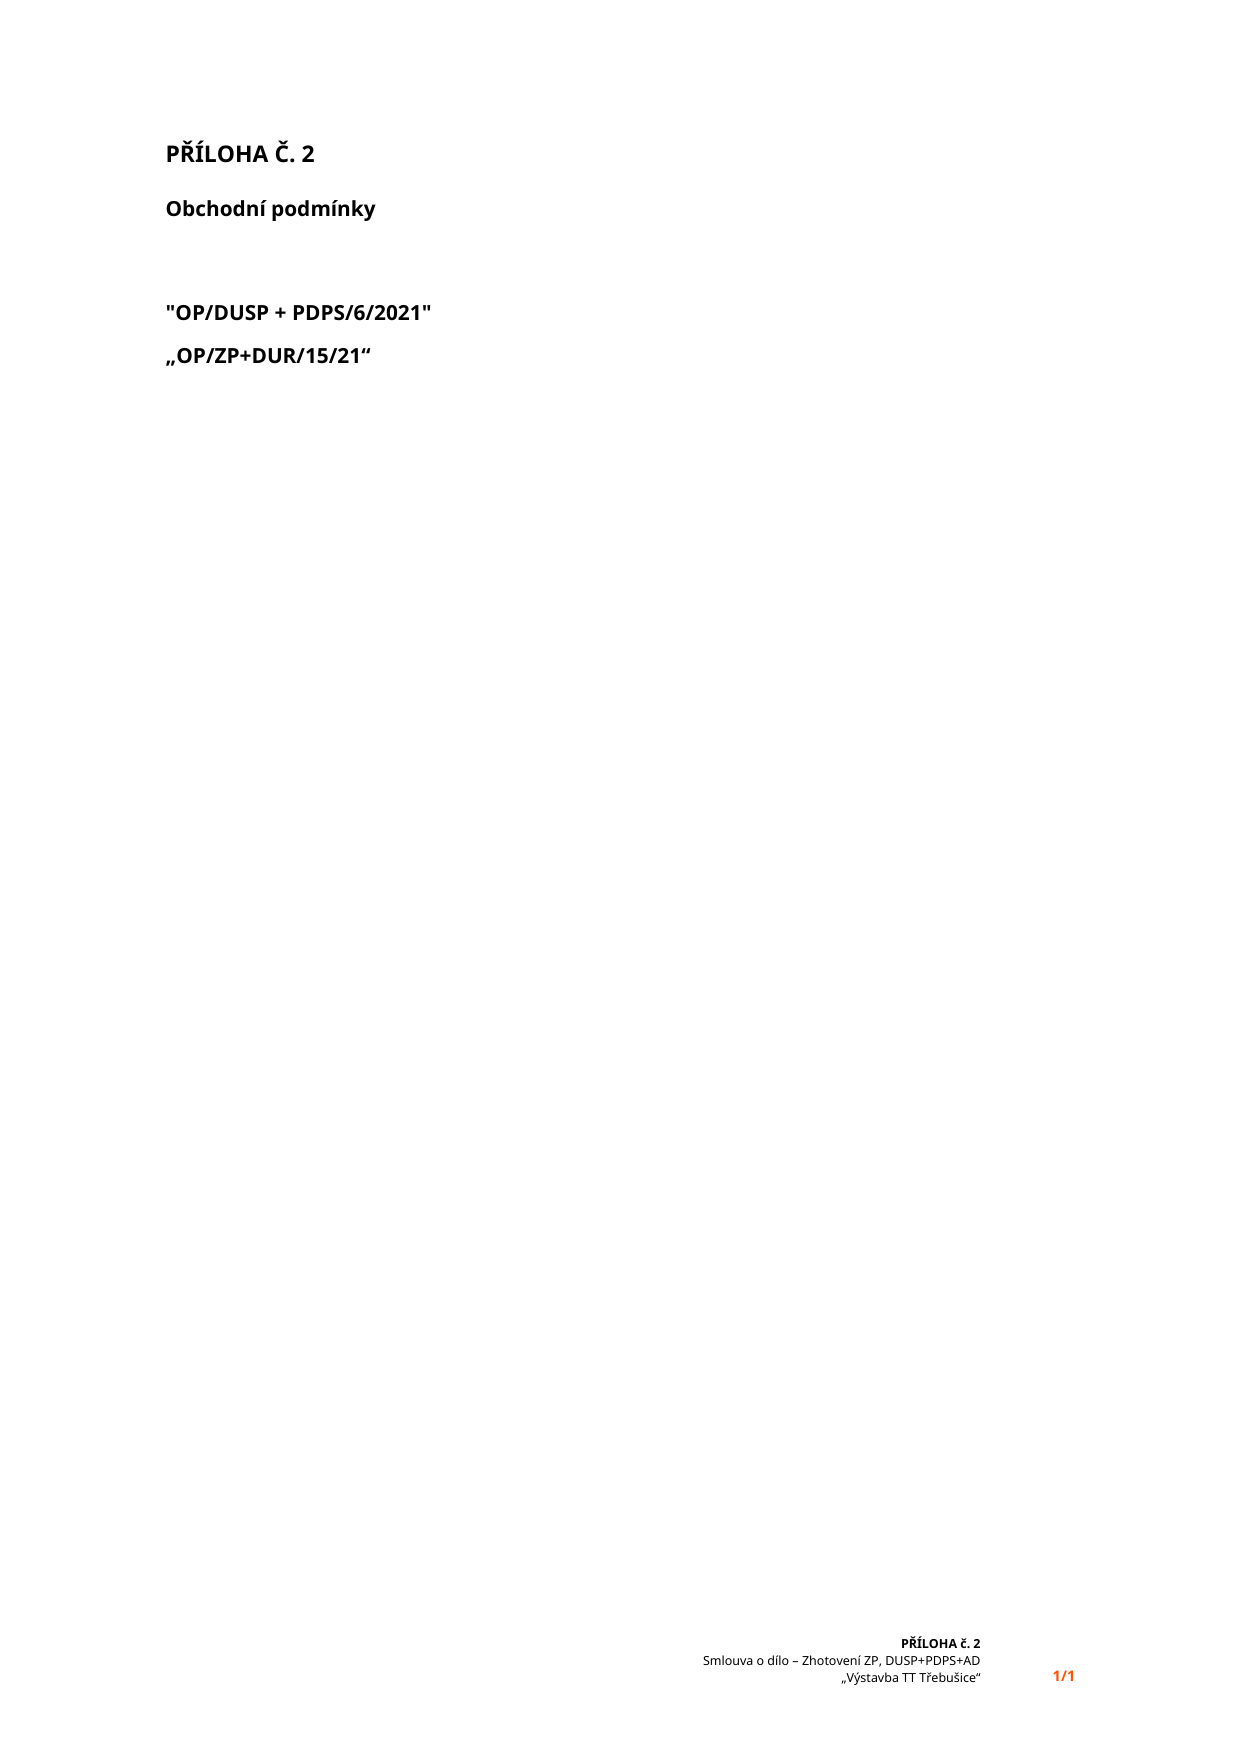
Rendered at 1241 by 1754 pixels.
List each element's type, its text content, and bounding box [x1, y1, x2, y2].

text Obchodní podmínky [165, 194, 1075, 222]
text Příloha č. 2 [165, 138, 1075, 170]
text „OP/ZP+DUR/15/21“ [165, 342, 1075, 370]
text "OP/DUSP + PDPS/6/2021" [165, 298, 1075, 326]
